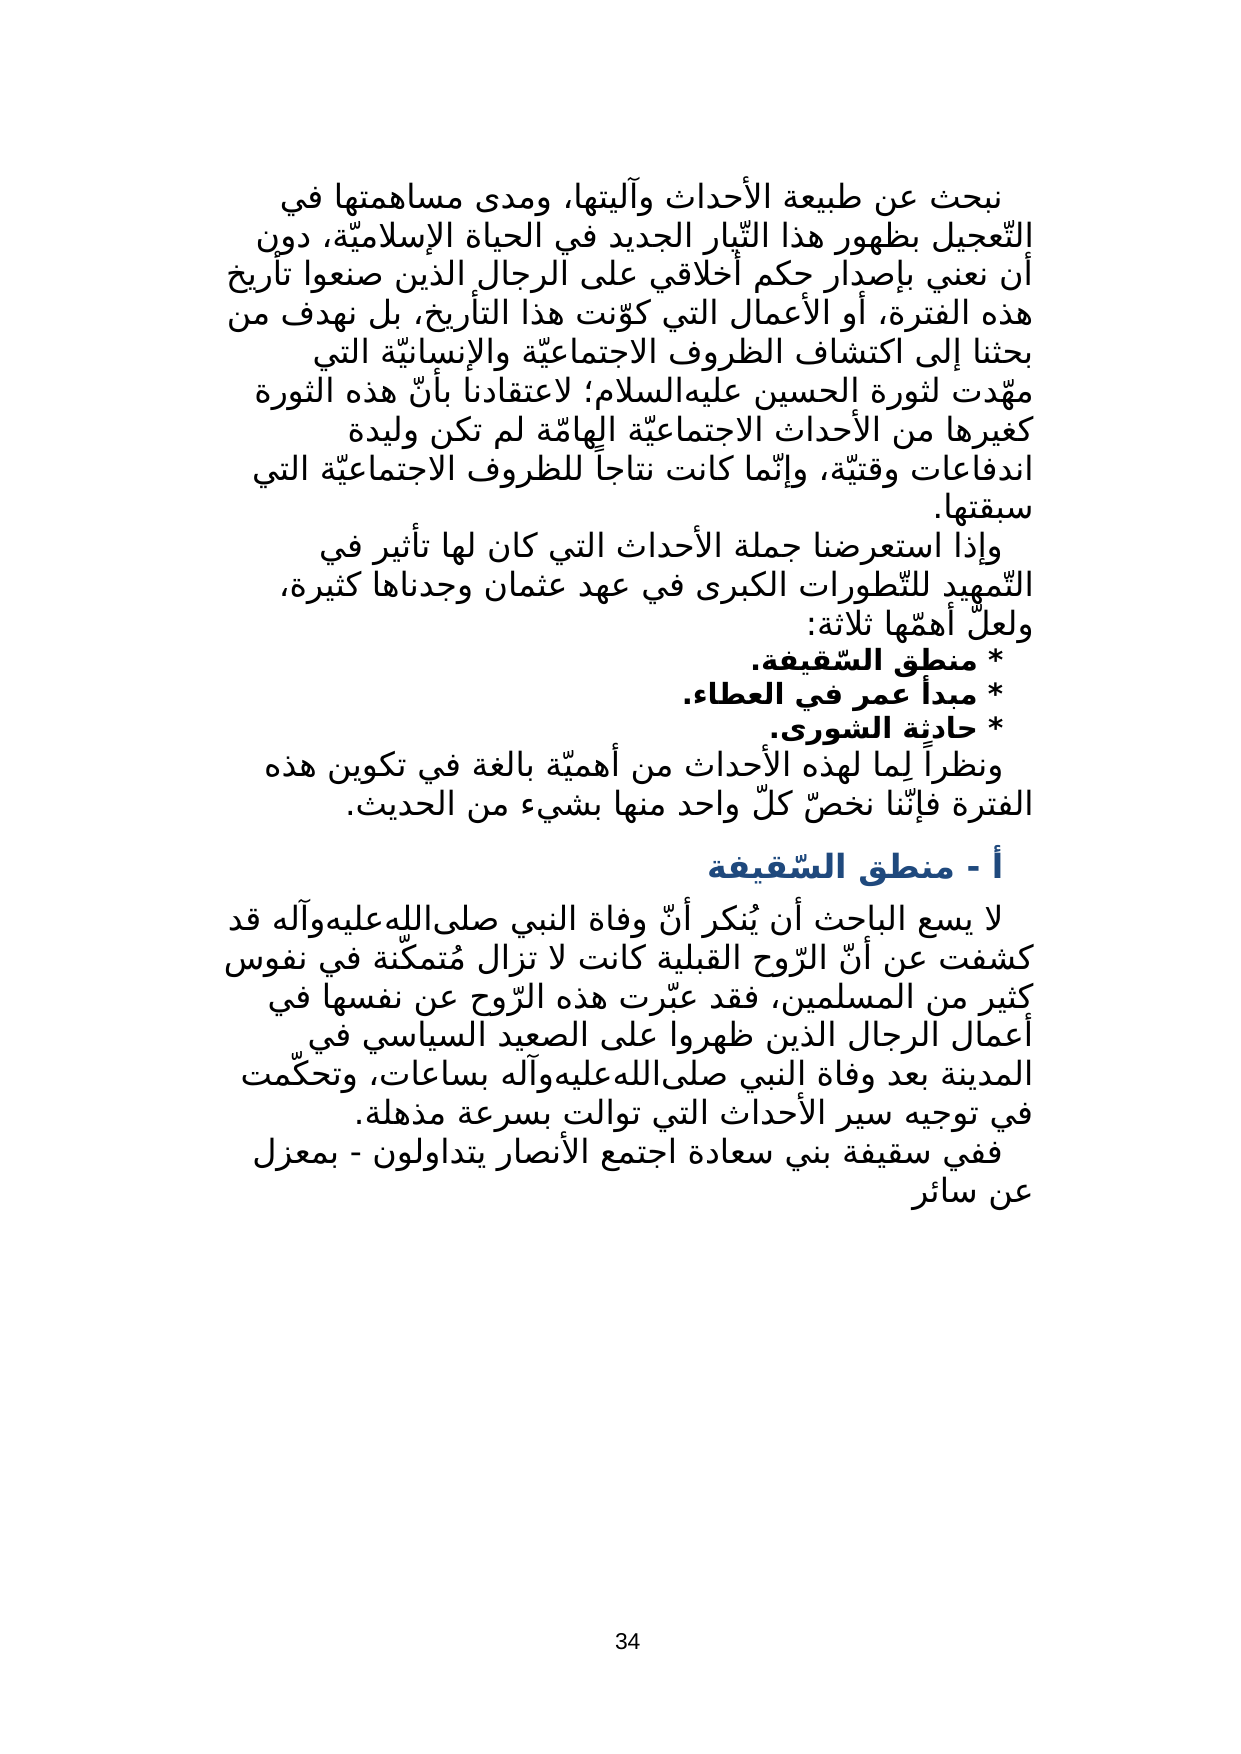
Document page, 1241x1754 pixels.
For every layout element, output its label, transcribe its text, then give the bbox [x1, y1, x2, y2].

text * مبدأ عمر في العطاء. [222, 677, 1033, 711]
text * منطق السّقيفة. [222, 643, 1033, 677]
text لا يسع الباحث أن يُنكر أنّ وفاة النبي صلى‌الله‌عليه‌وآله قد كشفت عن أنّ الرّوح القبلية كانت لا تزال مُتمكّنة في نفوس كثير من المسلمين، فقد عبّرت هذه الرّوح عن نفسها في أعمال الرجال الذين ظهروا على الصعيد السياسي في المدينة بعد وفاة النبي صلى‌الله‌عليه‌وآله بساعات، وتحكّمت في توجيه سير الأحداث التي توالت بسرعة مذهلة. [222, 899, 1033, 1132]
text وإذا استعرضنا جملة الأحداث التي كان لها تأثير في التّمهيد للتّطورات الكبرى في عهد عثمان وجدناها كثيرة، ولعلّ أهمّها ثلاثة: [222, 527, 1033, 643]
text ونظراً لِما لهذه الأحداث من أهميّة بالغة في تكوين هذه الفترة فإنّنا نخصّ كلّ واحد منها بشيء من الحديث. [222, 745, 1033, 823]
text نبحث عن طبيعة الأحداث وآليتها، ومدى مساهمتها في التّعجيل بظهور هذا التّيار الجديد في الحياة الإسلاميّة، دون أن نعني بإصدار حكم أخلاقي على الرجال الذين صنعوا تأريخ هذه الفترة، أو الأعمال التي كوّنت هذا التأريخ، بل نهدف من بحثنا إلى اكتشاف الظروف الاجتماعيّة والإنسانيّة التي مهّدت لثورة الحسين عليه‌السلام؛ لاعتقادنا بأنّ هذه الثورة كغيرها من الأحداث الاجتماعيّة الهامّة لم تكن وليدة اندفاعات وقتيّة، وإنّما كانت نتاجاً للظروف الاجتماعيّة التي سبقتها. [222, 177, 1033, 527]
text ففي سقيفة بني سعادة اجتمع الأنصار يتداولون - بمعزل عن سائر [222, 1132, 1033, 1210]
text * حادثة الشورى. [222, 711, 1033, 745]
subtitle أ - منطق السّقيفة [222, 848, 1033, 887]
